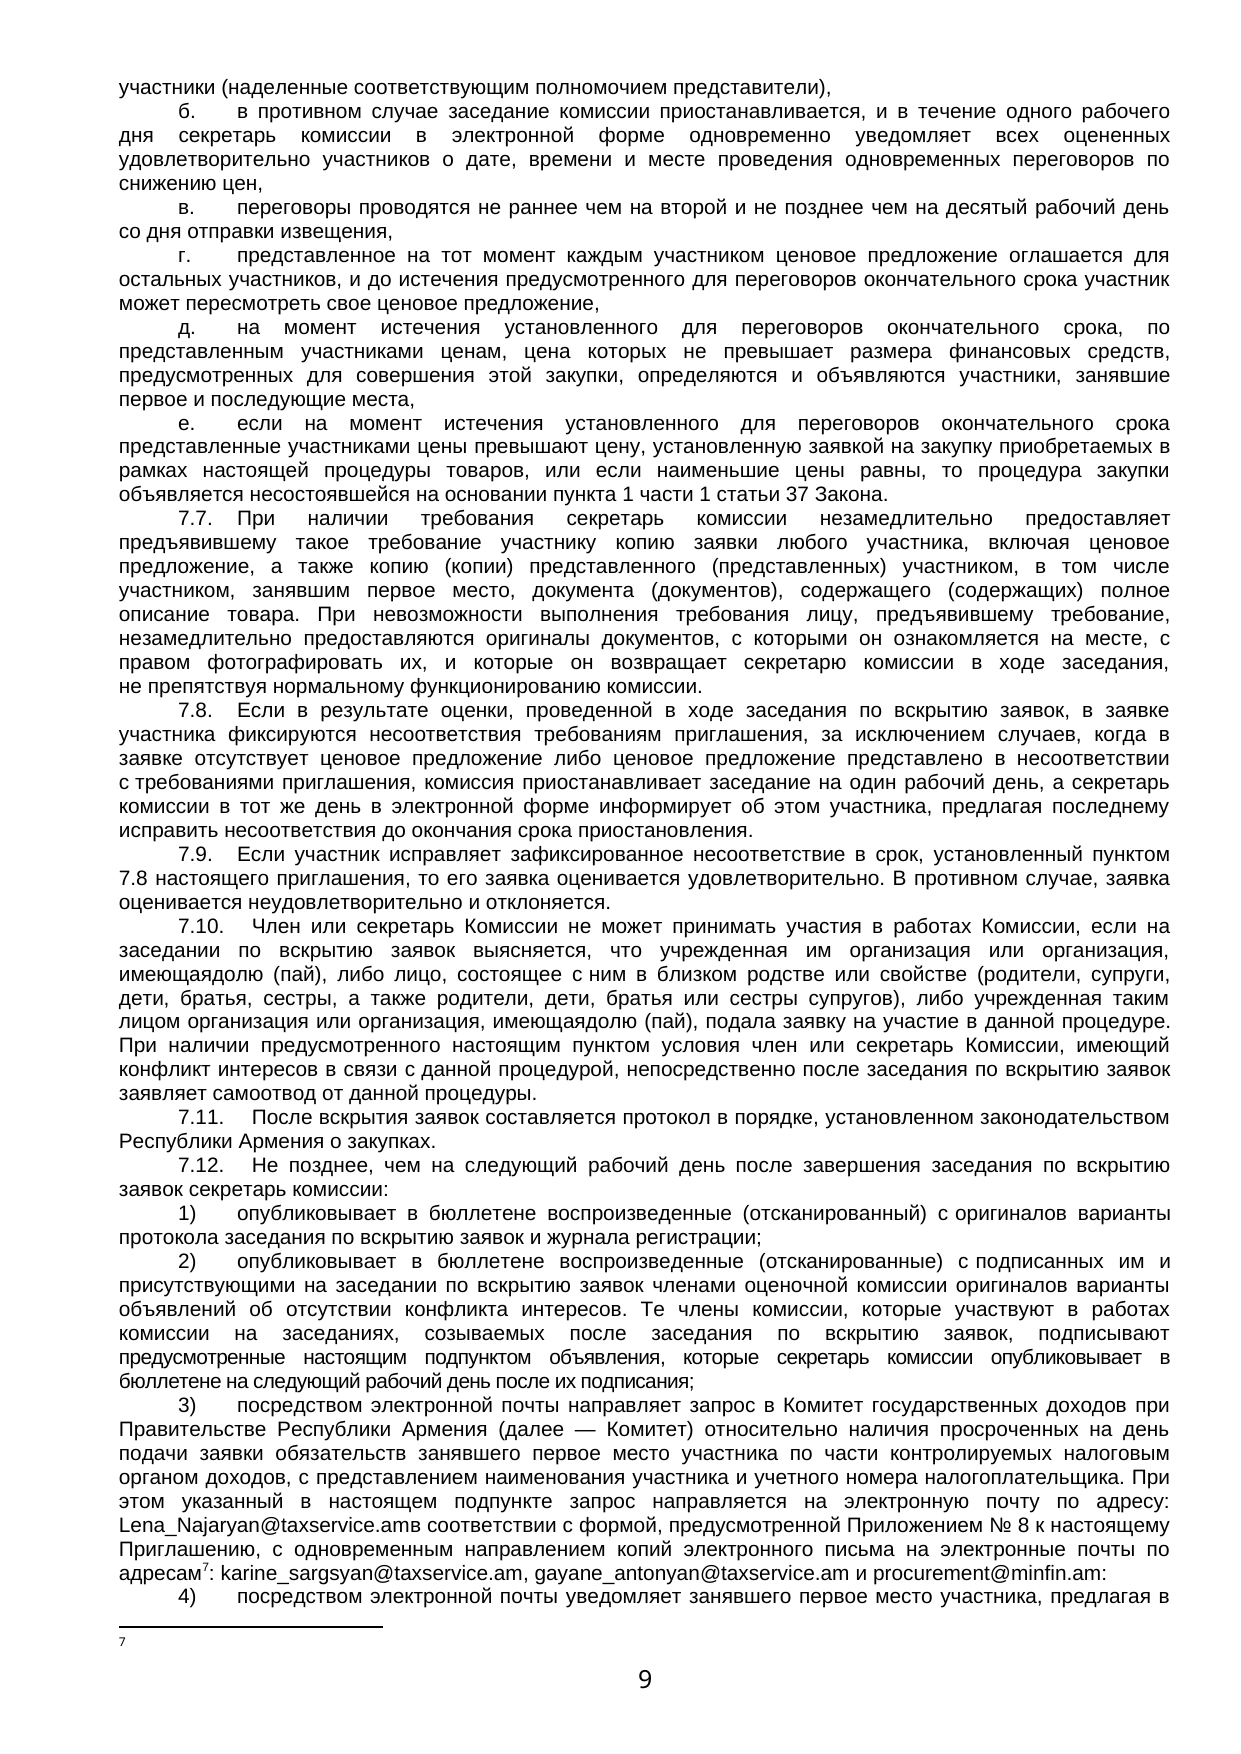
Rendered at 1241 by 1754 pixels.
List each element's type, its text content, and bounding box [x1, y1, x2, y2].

text 7.8. Если в результате оценки, проведенной в ходе заседания по вскрытию заявок, в заявке участника фиксируются несоответствия требованиям приглашения, за исключением случаев, когда в заявке отсутствует ценовое предложение либо ценовое предложение представлено в несоответствии с требованиями приглашения, комиссия приостанавливает заседание на один рабочий день, а секретарь комиссии в тот же день в электронной форме информирует об этом участника, предлагая последнему исправить несоответствия до окончания срока приостановления. [119, 698, 1171, 842]
text 7.7. При наличии требования секретарь комиссии незамедлительно предоставляет предъявившему такое требование участнику копию заявки любого участника, включая ценовое предложение, а также копию (копии) представленного (представленных) участником, в том числе участником, занявшим первое место, документа (документов), содержащего (содержащих) полное описание товара. При невозможности выполнения требования лицу, предъявившему требование, незамедлительно предоставляются оригиналы документов, с которыми он ознакомляется на месте, с правом фотографировать их, и которые он возвращает секретарю комиссии в ходе заседания, не препятствуя нормальному функционированию комиссии. [119, 506, 1171, 698]
text в. переговоры проводятся не раннее чем на второй и не позднее чем на десятый рабочий день со дня отправки извещения, [119, 195, 1171, 243]
text 1) опубликовывает в бюллетене воспроизведенные (отсканированный) с оригиналов варианты протокола заседания по вскрытию заявок и журнала регистрации; [119, 1201, 1171, 1249]
text 3) посредством электронной почты направляет запрос в Комитет государственных доходов при Правительстве Республики Армения (далее — Комитет) относительно наличия просроченных на день подачи заявки обязательств занявшего первое место участника по части контролируемых налоговым органом доходов, с представлением наименования участника и учетного номера налогоплательщика. При этом указанный в настоящем подпункте запрос направляется на электронную почту по адресу: Lena_Najaryan@taxservice.amв соответствии с формой, предусмотренной Приложением № 8 к настоящему Приглашению, с одновременным направлением копий электронного письма на электронные почты по адресам: karine_sargsyan@taxservice.am, gayane_antonyan@taxservice.am и procurement@minfin.am: [119, 1393, 1171, 1584]
text г. представленное на тот момент каждым участником ценовое предложение оглашается для остальных участников, и до истечения предусмотренного для переговоров окончательного срока участник может пересмотреть свое ценовое предложение, [119, 243, 1171, 314]
text 2) опубликовывает в бюллетене воспроизведенные (отсканированные) с подписанных им и присутствующими на заседании по вскрытию заявок членами оценочной комиссии оригиналов варианты объявлений об отсутствии конфликта интересов. Те члены комиссии, которые участвуют в работах комиссии на заседаниях, созываемых после заседания по вскрытию заявок, подписывают предусмотренные настоящим подпунктом объявления, которые секретарь комиссии опубликовывает в бюллетене на следующий рабочий день после их подписания; [119, 1249, 1171, 1393]
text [119, 75, 1171, 99]
text 7.9. Если участник исправляет зафиксированное несоответствие в срок, установленный пунктом 7.8 настоящего приглашения, то его заявка оценивается удовлетворительно. В противном случае, заявка оценивается неудовлетворительно и отклоняется. [119, 842, 1171, 913]
text 7.11. После вскрытия заявок составляется протокол в порядке, установленном законодательством Республики Армения о закупках. [119, 1105, 1171, 1153]
text 7.12. Не позднее, чем на следующий рабочий день после завершения заседания по вскрытию заявок секретарь комиссии: [119, 1153, 1171, 1201]
text 7.10. Член или секретарь Комиссии не может принимать участия в работах Комиссии, если на заседании по вскрытию заявок выясняется, что учрежденная им организация или организация, имеющаядолю (пай), либо лицо, состоящее с ним в близком родстве или свойстве (родители, супруги, дети, братья, сестры, а также родители, дети, братья или сестры супругов), либо учрежденная таким лицом организация или организация, имеющаядолю (пай), подала заявку на участие в данной процедуре. При наличии предусмотренного настоящим пунктом условия член или секретарь Комиссии, имеющий конфликт интересов в связи с данной процедурой, непосредственно после заседания по вскрытию заявок заявляет самоотвод от данной процедуры. [119, 913, 1171, 1105]
text д. на момент истечения установленного для переговоров окончательного срока, по представленным участниками ценам, цена которых не превышает размера финансовых средств, предусмотренных для совершения этой закупки, определяются и объявляются участники, занявшие первое и последующие места, [119, 314, 1171, 410]
text б. в противном случае заседание комиссии приостанавливается, и в течение одного рабочего дня секретарь комиссии в электронной форме одновременно уведомляет всех оцененных удовлетворительно участников о дате, времени и месте проведения одновременных переговоров по снижению цен, [119, 99, 1171, 195]
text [119, 1584, 1171, 1608]
text е. если на момент истечения установленного для переговоров окончательного срока представленные участниками цены превышают цену, установленную заявкой на закупку приобретаемых в рамках настоящей процедуры товаров, или если наименьшие цены равны, то процедура закупки объявляется несостоявшейся на основании пункта 1 части 1 статьи 37 Закона. [119, 410, 1171, 506]
